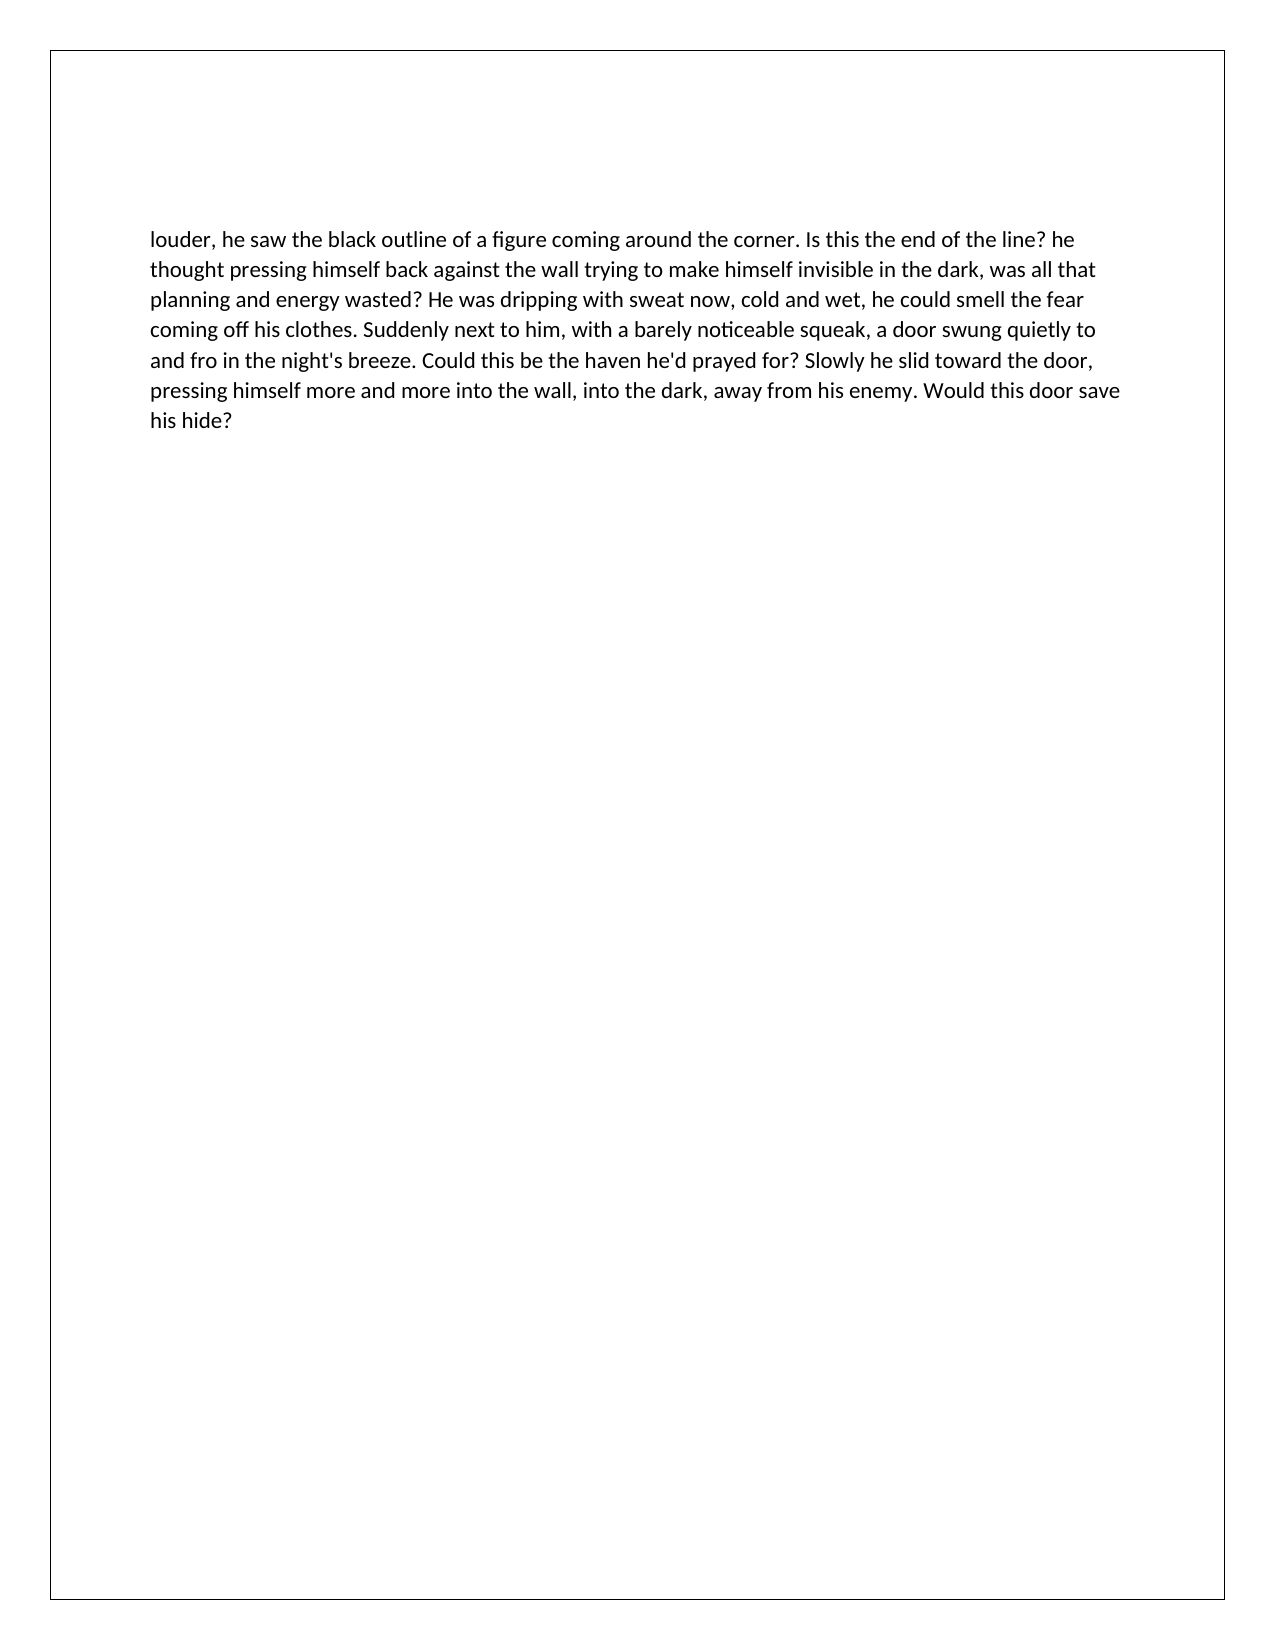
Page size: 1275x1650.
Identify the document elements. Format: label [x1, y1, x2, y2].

text [150, 225, 1125, 434]
